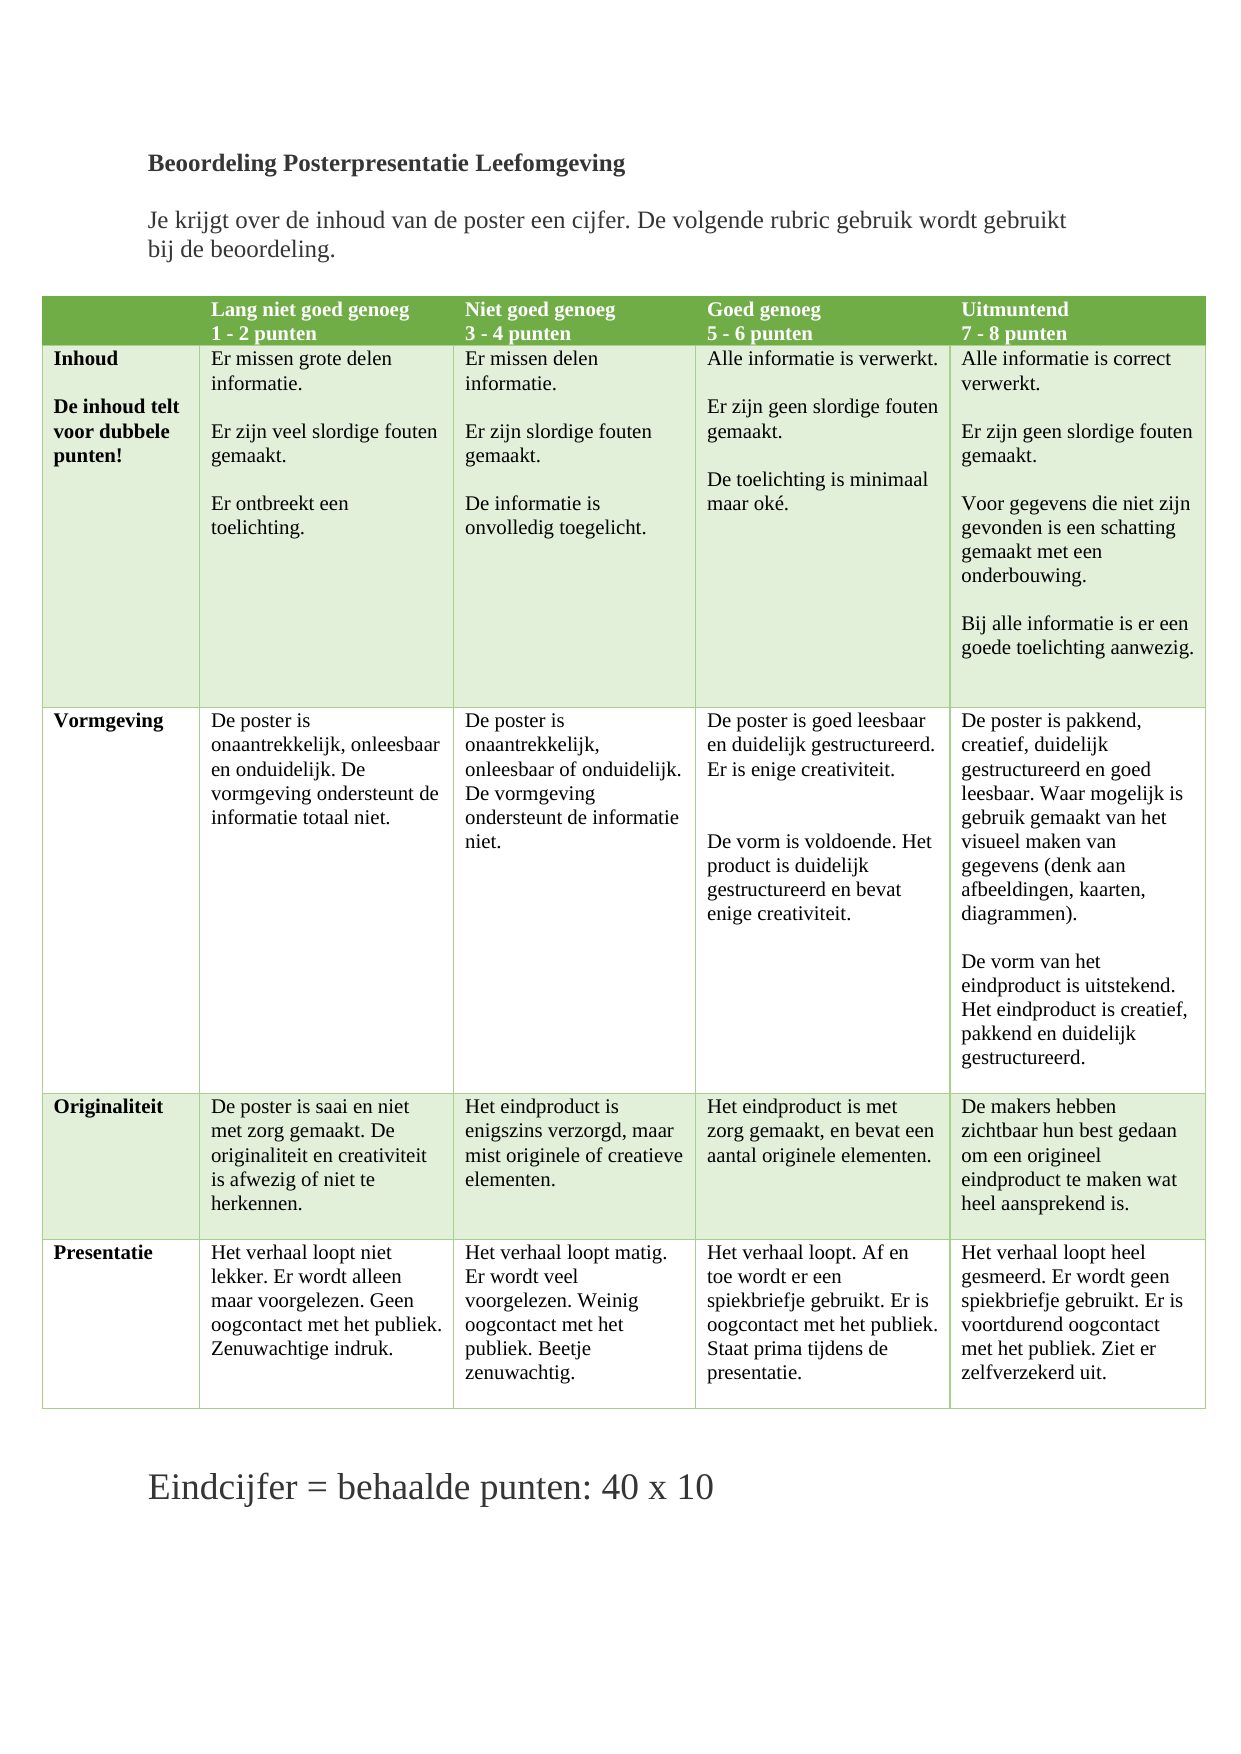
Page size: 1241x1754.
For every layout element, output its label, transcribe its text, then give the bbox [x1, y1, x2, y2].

table_cell Het eindproduct is met zorg gemaakt, en bevat een aantal originele elementen. [696, 1094, 949, 1239]
table_cell De poster is pakkend, creatief, duidelijk gestructureerd en goed leesbaar. Waar mogelijk is gebruik gemaakt van het visueel maken van gegevens (denk aan afbeeldingen, kaarten, diagrammen). De vorm van het eindproduct is uitstekend. Het eindproduct is creatief, pakkend en duidelijk gestructureerd. [951, 708, 1205, 1093]
table_cell De poster is goed leesbaar en duidelijk gestructureerd. Er is enige creativiteit. De vorm is voldoende. Het product is duidelijk gestructureerd en bevat enige creativiteit. [696, 708, 949, 1093]
table_cell De poster is saai en niet met zorg gemaakt. De originaliteit en creativiteit is afwezig of niet te herkennen. [200, 1094, 453, 1239]
table_cell Er missen delen informatie. Er zijn slordige fouten gemaakt. De informatie is onvolledig toegelicht. [454, 346, 695, 707]
table_header Lang niet goed genoeg 1 - 2 punten [200, 297, 453, 345]
table_cell Het verhaal loopt matig. Er wordt veel voorgelezen. Weinig oogcontact met het publiek. Beetje zenuwachtig. [454, 1240, 695, 1408]
text Beoordeling Posterpresentatie Leefomgeving [148, 148, 1093, 176]
table_cell Alle informatie is verwerkt. Er zijn geen slordige fouten gemaakt. De toelichting is minimaal maar oké. [696, 346, 949, 707]
table_cell Het eindproduct is enigszins verzorgd, maar mist originele of creatieve elementen. [454, 1094, 695, 1239]
table_cell De poster is onaantrekkelijk, onleesbaar en onduidelijk. De vormgeving ondersteunt de informatie totaal niet. [200, 708, 453, 1093]
table_cell Presentatie [43, 1240, 199, 1408]
table_cell Originaliteit [43, 1094, 199, 1239]
table_header Niet goed genoeg 3 - 4 punten [454, 297, 695, 345]
table_header Goed genoeg 5 - 6 punten [696, 297, 949, 345]
table_cell Het verhaal loopt. Af en toe wordt er een spiekbriefje gebruikt. Er is oogcontact met het publiek. Staat prima tijdens de presentatie. [696, 1240, 949, 1408]
table_cell De makers hebben zichtbaar hun best gedaan om een origineel eindproduct te maken wat heel aansprekend is. [951, 1094, 1205, 1239]
table_cell Het verhaal loopt niet lekker. Er wordt alleen maar voorgelezen. Geen oogcontact met het publiek. Zenuwachtige indruk. [200, 1240, 453, 1408]
text Eindcijfer = behaalde punten: 40 x 10 [148, 1464, 1093, 1507]
table_cell Vormgeving [43, 708, 199, 1093]
table_cell Inhoud De inhoud telt voor dubbele punten! [43, 346, 199, 707]
table_header Uitmuntend 7 - 8 punten [951, 297, 1205, 345]
table_cell Het verhaal loopt heel gesmeerd. Er wordt geen spiekbriefje gebruikt. Er is voortdurend oogcontact met het publiek. Ziet er zelfverzekerd uit. [951, 1240, 1205, 1408]
table_header [43, 297, 199, 345]
table_cell Er missen grote delen informatie. Er zijn veel slordige fouten gemaakt. Er ontbreekt een toelichting. [200, 346, 453, 707]
table_cell Alle informatie is correct verwerkt. Er zijn geen slordige fouten gemaakt. Voor gegevens die niet zijn gevonden is een schatting gemaakt met een onderbouwing. Bij alle informatie is er een goede toelichting aanwezig. [951, 346, 1205, 707]
table_cell De poster is onaantrekkelijk, onleesbaar of onduidelijk. De vormgeving ondersteunt de informatie niet. [454, 708, 695, 1093]
text Je krijgt over de inhoud van de poster een cijfer. De volgende rubric gebruik wordt gebruikt bij de beoordeling. [148, 205, 1093, 263]
